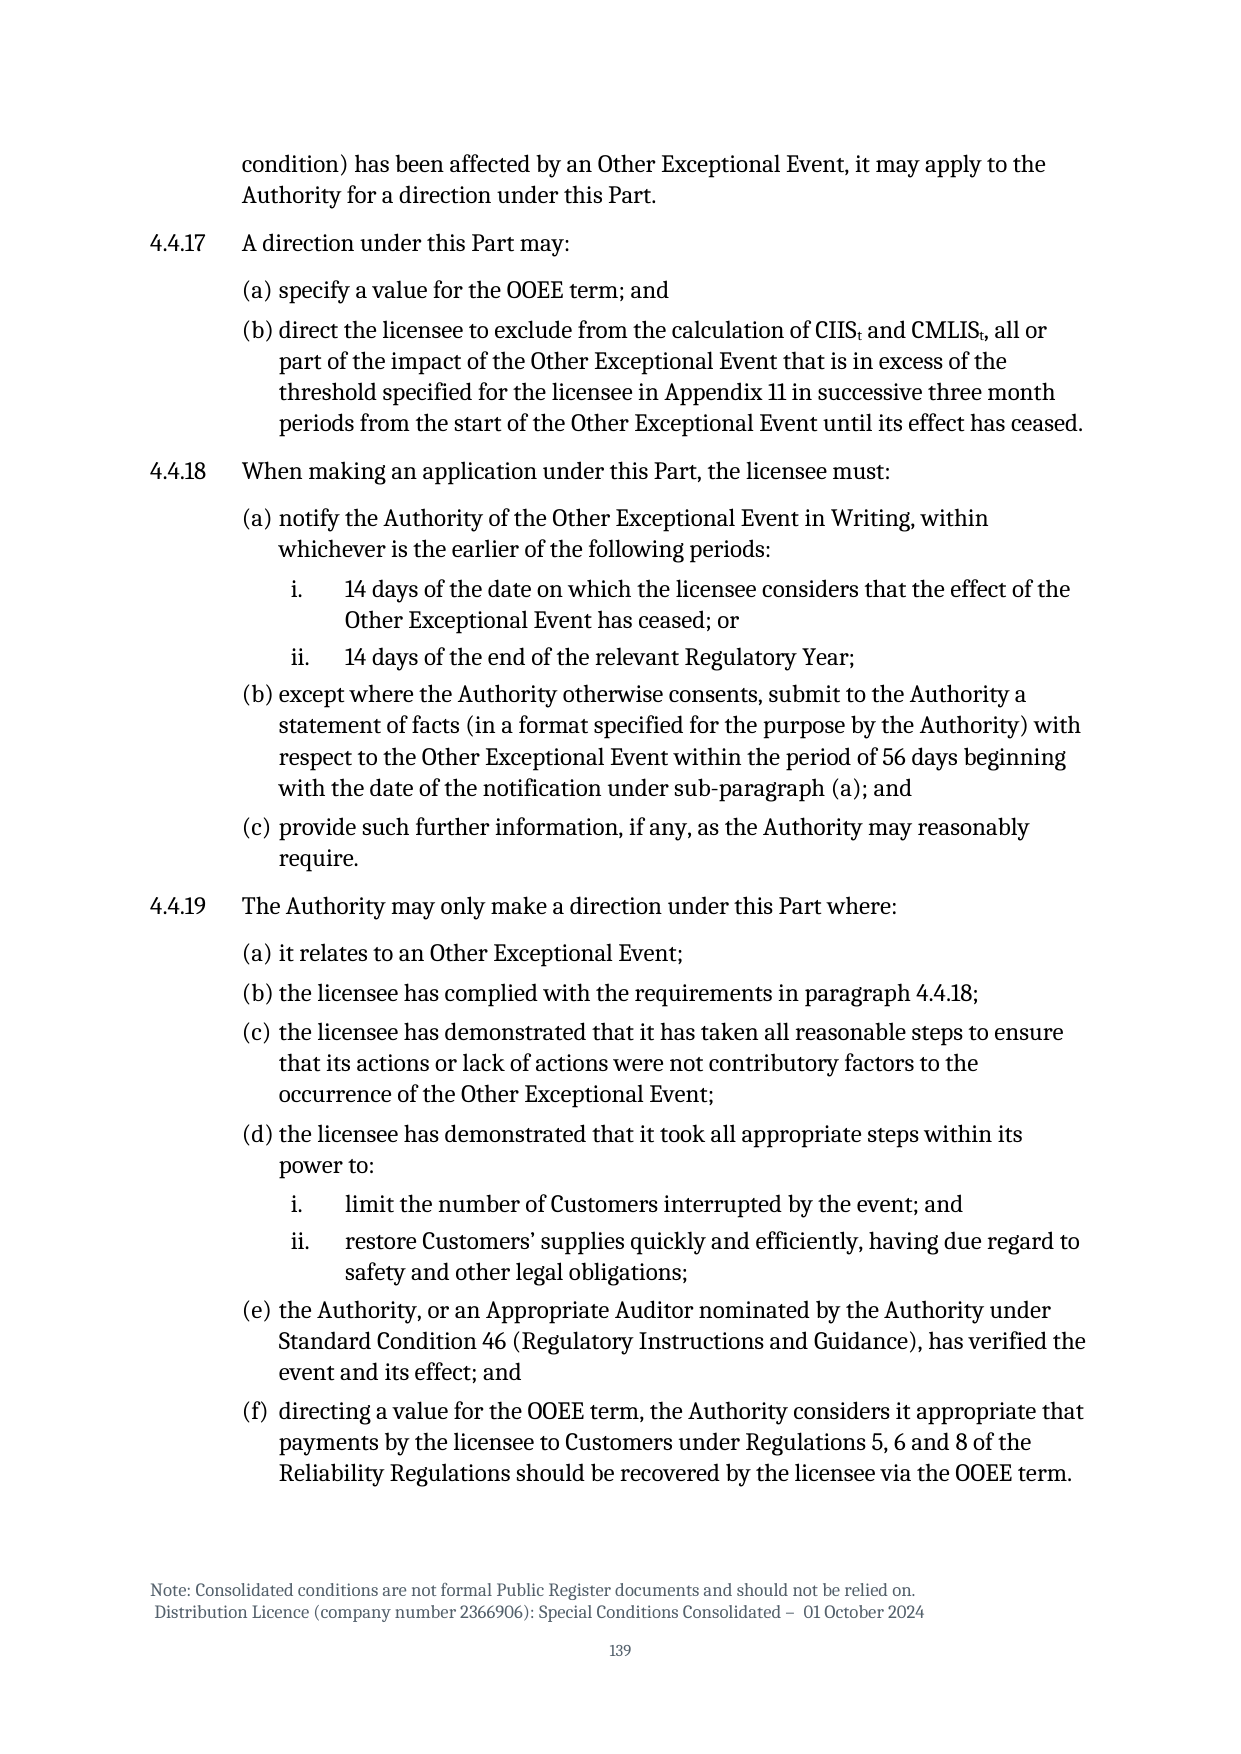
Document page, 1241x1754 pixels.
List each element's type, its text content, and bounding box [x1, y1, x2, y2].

list 14 days of the end of the relevant Regulatory Year; [291, 643, 1090, 672]
list limit the number of Customers interrupted by the event; and [291, 1190, 1090, 1219]
list notify the Authority of the Other Exceptional Event in Writing, within whichever is the earlier of the following periods: [242, 504, 1090, 564]
list the licensee has demonstrated that it took all appropriate steps within its power to: [242, 1119, 1090, 1179]
list it relates to an Other Exceptional Event; [242, 939, 1090, 968]
list specify a value for the OOEE term; and [242, 276, 1090, 305]
text A direction under this Part may: [150, 229, 1090, 257]
list provide such further information, if any, as the Authority may reasonably require. [242, 813, 1090, 873]
list the licensee has demonstrated that it has taken all reasonable steps to ensure that its actions or lack of actions were not contributory factors to the occurrence of the Other Exceptional Event; [242, 1018, 1090, 1109]
list the Authority, or an Appropriate Auditor nominated by the Authority under Standard Condition 46 (Regulatory Instructions and Guidance), has verified the event and its effect; and [242, 1296, 1090, 1386]
list direct the licensee to exclude from the calculation of CIISt and CMLISt, all or part of the impact of the Other Exceptional Event that is in excess of the threshold specified for the licensee in Appendix 11 in successive three month periods from the start of the Other Exceptional Event until its effect has ceased. [242, 316, 1090, 438]
list directing a value for the OOEE term, the Authority considers it appropriate that payments by the licensee to Customers under Regulations 5, 6 and 8 of the Reliability Regulations should be recovered by the licensee via the OOEE term. [242, 1397, 1090, 1488]
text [150, 150, 1090, 210]
list except where the Authority otherwise consents, submit to the Authority a statement of facts (in a format specified for the purpose by the Authority) with respect to the Other Exceptional Event within the period of 56 days beginning with the date of the notification under sub-paragraph (a); and [242, 680, 1090, 802]
text The Authority may only make a direction under this Part where: [150, 892, 1090, 920]
list the licensee has complied with the requirements in paragraph 4.4.18; [242, 979, 1090, 1007]
list 14 days of the date on which the licensee considers that the effect of the Other Exceptional Event has ceased; or [291, 575, 1090, 634]
text When making an application under this Part, the licensee must: [150, 457, 1090, 485]
list restore Customers’ supplies quickly and efficiently, having due regard to safety and other legal obligations; [291, 1227, 1090, 1287]
